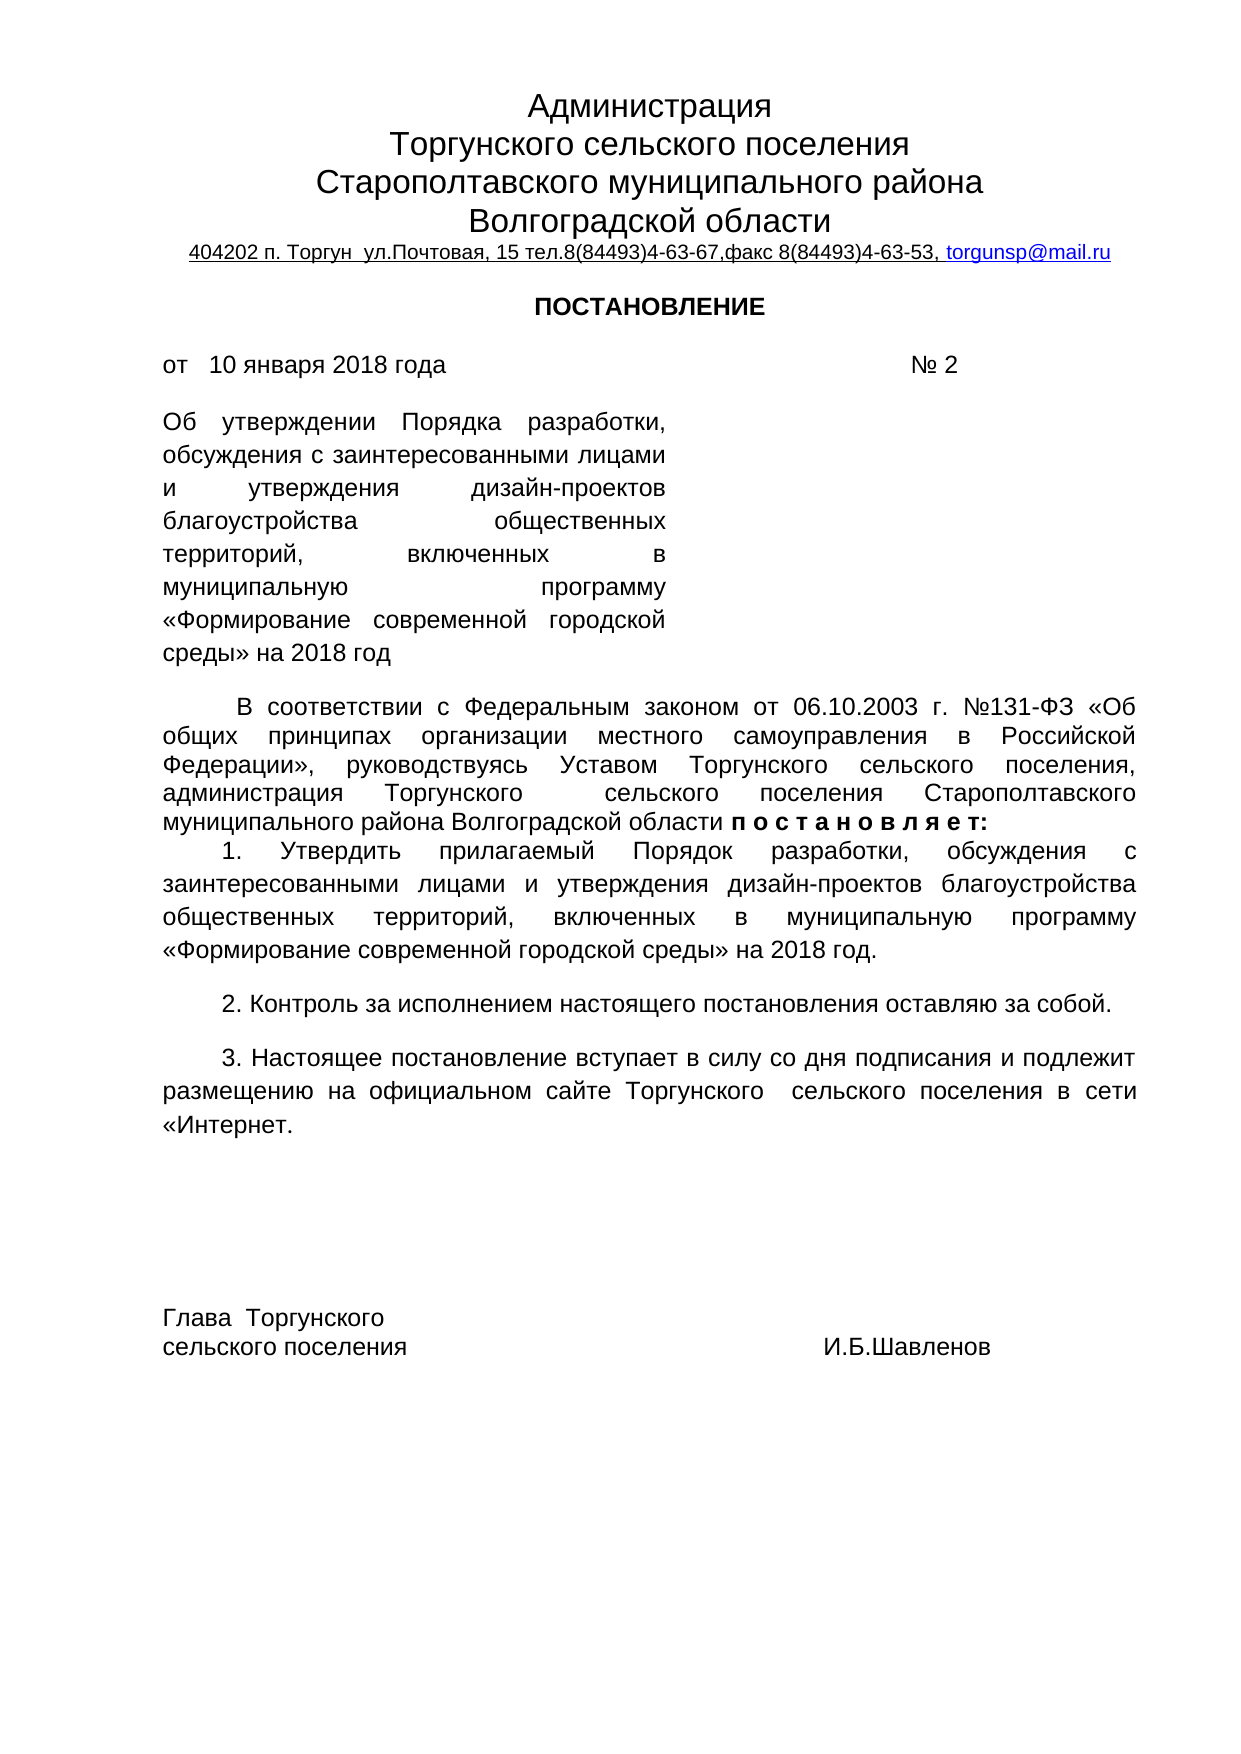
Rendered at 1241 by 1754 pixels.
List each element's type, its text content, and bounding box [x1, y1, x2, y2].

text Глава Торгунского [162, 1303, 1137, 1332]
text Об утверждении Порядка разработки, обсуждения с заинтересованными лицами и утверждения дизайн-проектов благоустройства общественных территорий, включенных в муниципальную программу «Формирование современной городской среды» на 2018 год [162, 407, 666, 667]
text от 10 января 2018 года № 2 [162, 350, 1137, 378]
text 404202 п. Торгун ул.Почтовая, 15 тел.8(84493)4-63-67,факс 8(84493)4-63-53, torgunsp@mail.ru [162, 239, 1137, 263]
text Администрация [162, 86, 1137, 124]
text 2. Контроль за исполнением настоящего постановления оставляю за собой. [162, 989, 1137, 1018]
text ПОСТАНОВЛЕНИЕ [162, 292, 1137, 321]
text В соответствии с Федеральным законом от 06.10.2003 г. №131-ФЗ «Об общих принципах организации местного самоуправления в Российской Федерации», руководствуясь Уставом Торгунского сельского поселения, администрация Торгунского сельского поселения Старополтавского муниципального района Волгоградской области п о с т а н о в л я е т: [162, 692, 1137, 836]
text 3. Настоящее постановление вступает в силу со дня подписания и подлежит размещению на официальном сайте Торгунского сельского поселения в сети «Интернет. [162, 1043, 1137, 1139]
text 1. Утвердить прилагаемый Порядок разработки, обсуждения с заинтересованными лицами и утверждения дизайн-проектов благоустройства общественных территорий, включенных в муниципальную программу «Формирование современной городской среды» на 2018 год. [162, 836, 1137, 964]
text Торгунского сельского поселения [162, 124, 1137, 163]
text Старополтавского муниципального района Волгоградской области [162, 163, 1137, 239]
text сельского поселения И.Б.Шавленов [162, 1332, 1137, 1361]
